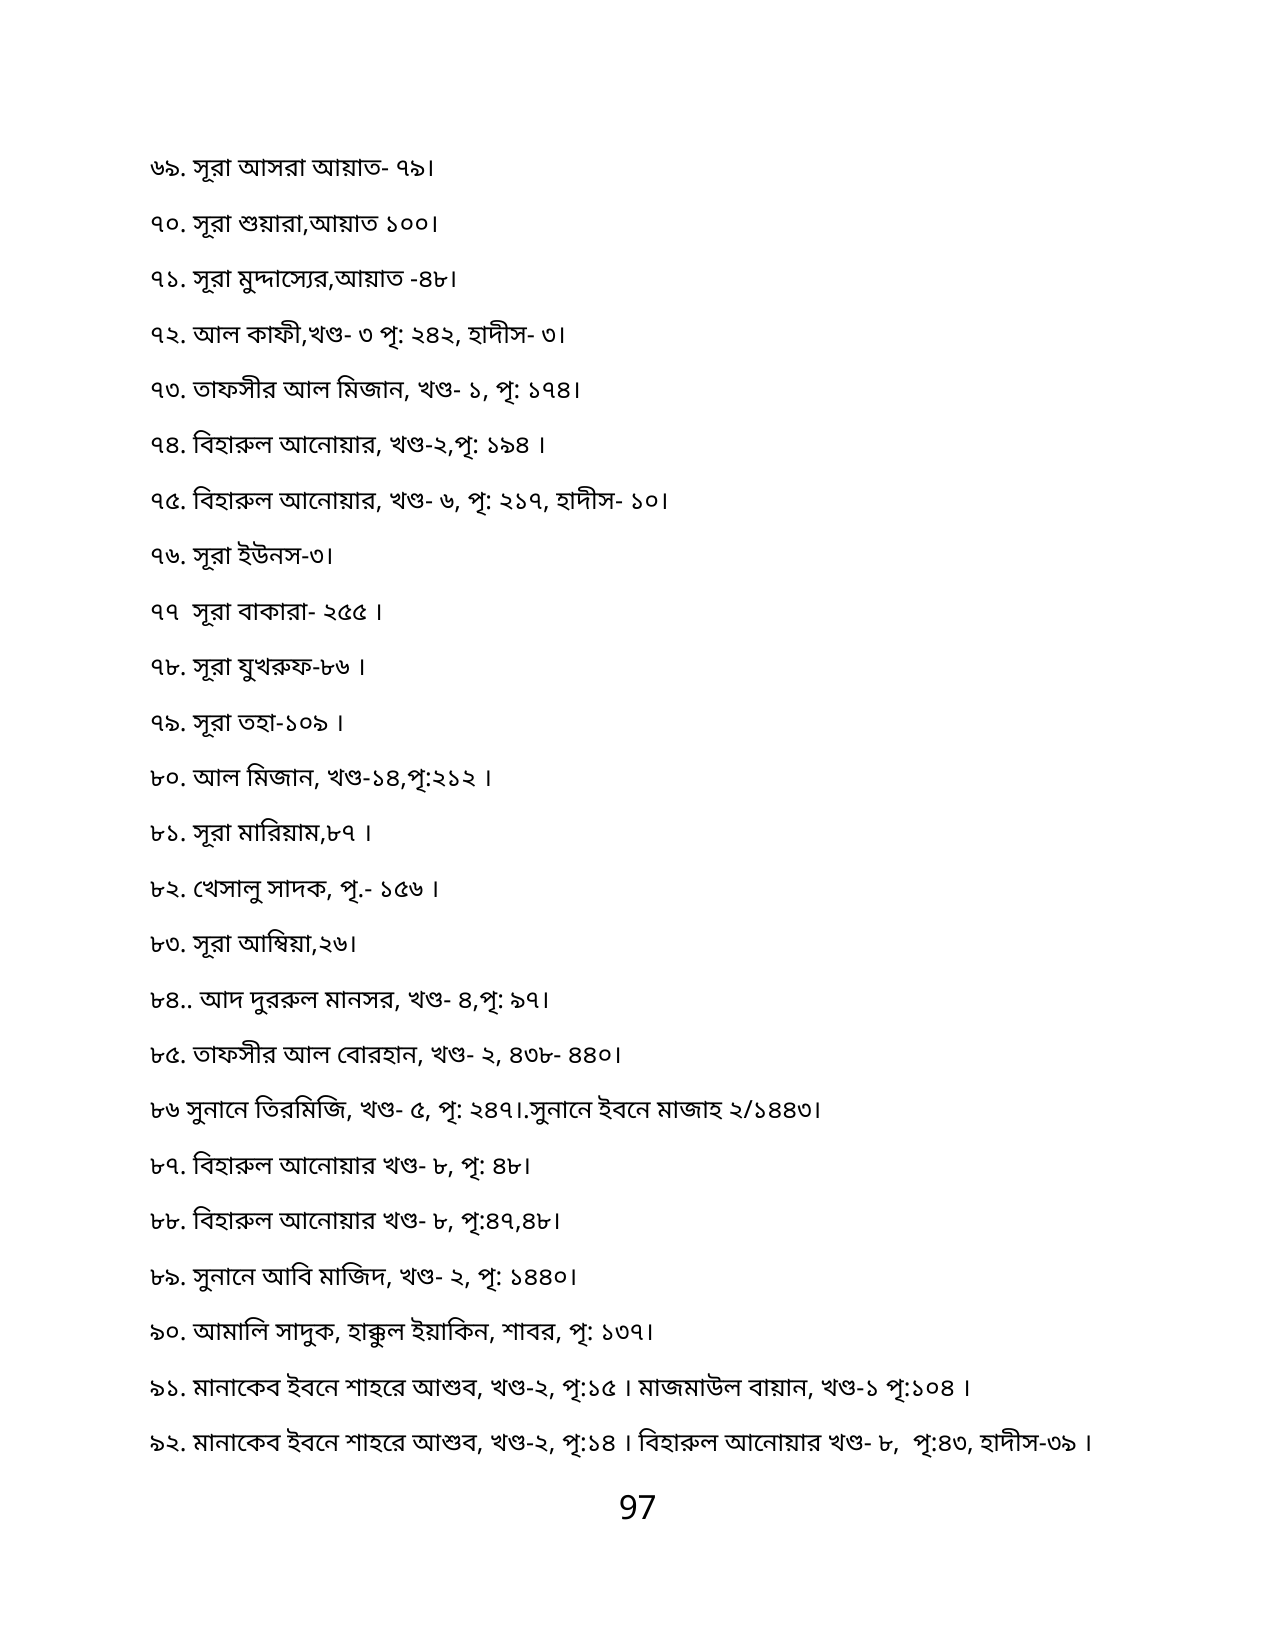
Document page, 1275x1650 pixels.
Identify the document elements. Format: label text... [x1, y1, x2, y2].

text ৭২. আল কাফী,খণ্ড- ৩ পৃ: ২৪২, হাদীস- ৩। [150, 316, 1125, 353]
text ৮০. আল মিজান, খণ্ড-১৪,পৃ:২১২ । [150, 759, 1125, 797]
text ৭৭ সূরা বাকারা- ২৫৫ । [150, 593, 1125, 630]
text ৮৬ সুনানে তিরমিজি, খণ্ড- ৫, পৃ: ২৪৭।.সুনানে ইবনে মাজাহ ২/১৪৪৩। [150, 1092, 1125, 1129]
text ৭৩. তাফসীর আল মিজান, খণ্ড- ১, পৃ: ১৭৪। [150, 372, 1125, 409]
text ৮৪.. আদ দুররুল মানসর, খণ্ড- ৪,পৃ: ৯৭। [150, 981, 1125, 1018]
text ৭১. সূরা মুদ্দাস্যের,আয়াত -৪৮। [150, 261, 1125, 298]
text ৮৫. তাফসীর আল বোরহান, খণ্ড- ২, ৪৩৮- ৪৪০। [150, 1037, 1125, 1074]
text ৯২. মানাকেব ইবনে শাহরে আশুব, খণ্ড-২, পৃ:১৪ । বিহারুল আনোয়ার খণ্ড- ৮, ‍পৃ:৪৩, হাদীস-৩৯ । [150, 1424, 1125, 1462]
text ৯০. আমালি সাদুক, হাক্কুল ইয়াকিন, শাবর, পৃ: ১৩৭। [150, 1314, 1125, 1351]
text ৭৬. সূরা ইউনস-৩। [150, 538, 1125, 575]
text ৭৯. সূরা তহা-১০৯ । [150, 704, 1125, 741]
text ৮১. সূরা মারিয়াম,৮৭ । [150, 815, 1125, 852]
text ৭০. সূরা শুয়ারা,আয়াত ১০০। [150, 205, 1125, 242]
text ৭৮. সূরা যুখরুফ-৮৬ । [150, 649, 1125, 686]
text ৬৯. সূরা আসরা আয়াত- ৭৯। [150, 150, 1125, 187]
text ৭৫. বিহারুল আনোয়ার, খণ্ড- ৬, পৃ: ২১৭, হাদীস- ১০। [150, 482, 1125, 519]
text ৮২. খেসালু সাদক, পৃ.- ১৫৬ । [150, 870, 1125, 907]
text ৯১. মানাকেব ইবনে শাহরে আশুব, খণ্ড-২, পৃ:১৫ । মাজমাউল বায়ান, খণ্ড-১ পৃ:১০৪ । [150, 1369, 1125, 1406]
text ৭৪. বিহারুল আনোয়ার, খণ্ড-২,পৃ: ১৯৪ । [150, 427, 1125, 464]
text ৮৮. বিহারুল আনোয়ার খণ্ড- ৮, পৃ:৪৭,৪৮। [150, 1203, 1125, 1240]
text ৮৩. সূরা আম্বিয়া,২৬। [150, 926, 1125, 963]
text ৮৯. সুনানে আবি মাজিদ, খণ্ড- ২, পৃ: ১৪৪০। [150, 1258, 1125, 1295]
text ৮৭. বিহারুল আনোয়ার খণ্ড- ৮, পৃ: ৪৮। [150, 1147, 1125, 1184]
